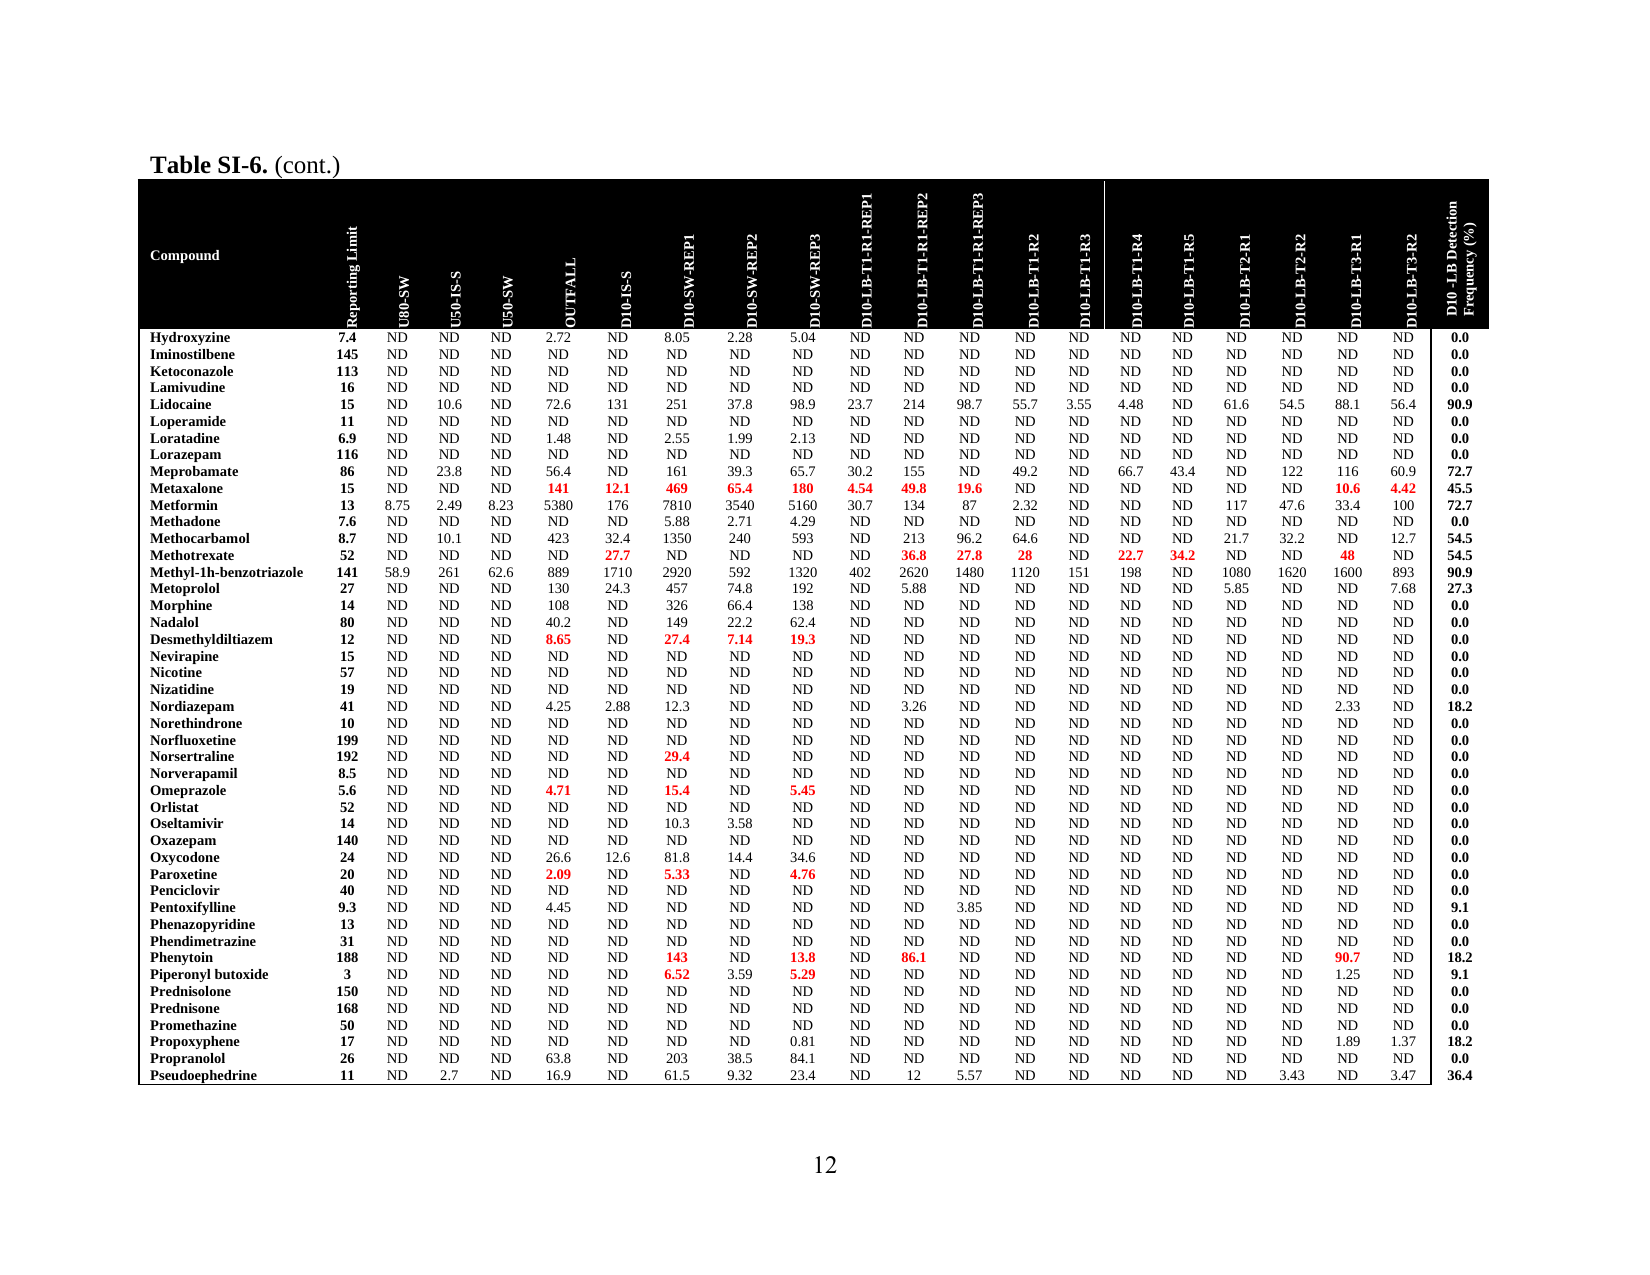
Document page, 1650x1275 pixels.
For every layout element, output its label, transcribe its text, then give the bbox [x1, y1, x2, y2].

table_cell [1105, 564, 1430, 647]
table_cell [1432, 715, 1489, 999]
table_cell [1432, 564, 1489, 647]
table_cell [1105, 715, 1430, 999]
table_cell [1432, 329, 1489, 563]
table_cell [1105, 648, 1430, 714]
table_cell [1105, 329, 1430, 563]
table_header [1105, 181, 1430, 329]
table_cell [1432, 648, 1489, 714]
text Table SI-6. (cont.) [150, 150, 1500, 179]
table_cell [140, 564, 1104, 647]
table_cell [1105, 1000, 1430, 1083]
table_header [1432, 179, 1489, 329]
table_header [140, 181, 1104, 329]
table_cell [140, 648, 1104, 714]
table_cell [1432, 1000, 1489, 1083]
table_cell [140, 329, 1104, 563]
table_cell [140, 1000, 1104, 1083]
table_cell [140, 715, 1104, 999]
